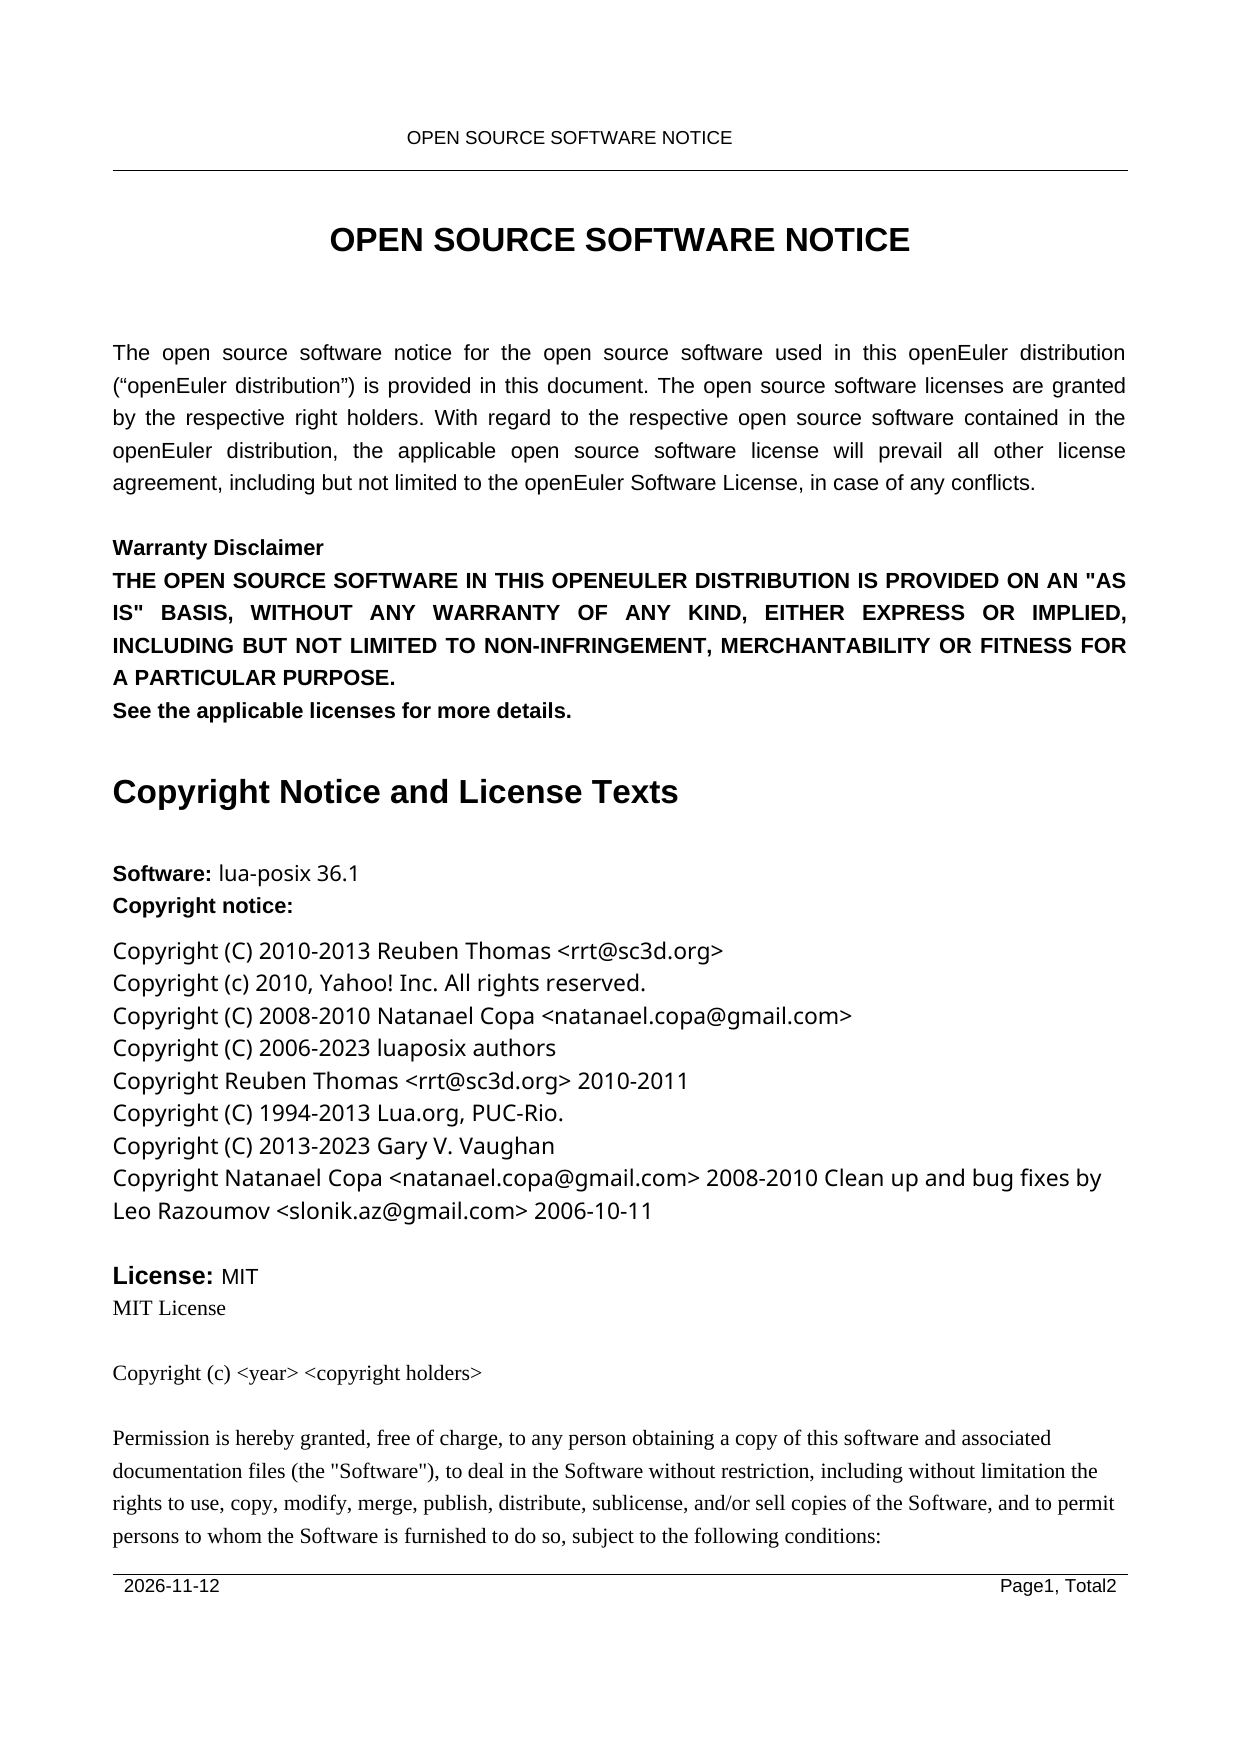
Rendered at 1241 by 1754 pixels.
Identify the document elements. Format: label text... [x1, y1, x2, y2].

text The open source software notice for the open source software used in this openEuler distribution (“openEuler distribution”) is provided in this document. The open source software licenses are granted by the respective right holders. With regard to the respective open source software contained in the openEuler distribution, the applicable open source software license will prevail all other license agreement, including but not limited to the openEuler Software License, in case of any conflicts. [112, 336, 1128, 499]
text Copyright (C) 2010-2013 Reuben Thomas <rrt@sc3d.org> Copyright (c) 2010, Yahoo! Inc. All rights reserved. Copyright (C) 2008-2010 Natanael Copa <natanael.copa@gmail.com> Copyright (C) 2006-2023 luaposix authors Copyright Reuben Thomas <rrt@sc3d.org> 2010-2011 Copyright (C) 1994-2013 Lua.org, PUC-Rio. Copyright (C) 2013-2023 Gary V. Vaughan Copyright Natanael Copa <natanael.copa@gmail.com> 2008-2010 Clean up and bug fixes by Leo Razoumov <slonik.az@gmail.com> 2006-10-11 [112, 934, 1128, 1259]
text License: MIT [112, 1259, 1128, 1291]
text OPEN SOURCE SOFTWARE NOTICE [112, 206, 1128, 271]
text THE OPEN SOURCE SOFTWARE IN THIS OPENEULER DISTRIBUTION IS PROVIDED ON AN "AS IS" BASIS, WITHOUT ANY WARRANTY OF ANY KIND, EITHER EXPRESS OR IMPLIED, INCLUDING BUT NOT LIMITED TO NON-INFRINGEMENT, MERCHANTABILITY OR FITNESS FOR A PARTICULAR PURPOSE. See the applicable licenses for more details. [112, 564, 1128, 726]
text Copyright notice: [112, 889, 1128, 921]
title Software: lua-posix 36.1 [112, 856, 1128, 889]
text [112, 1291, 1128, 1551]
text Copyright Notice and License Texts [112, 759, 1128, 824]
text Warranty Disclaimer [112, 531, 1128, 564]
